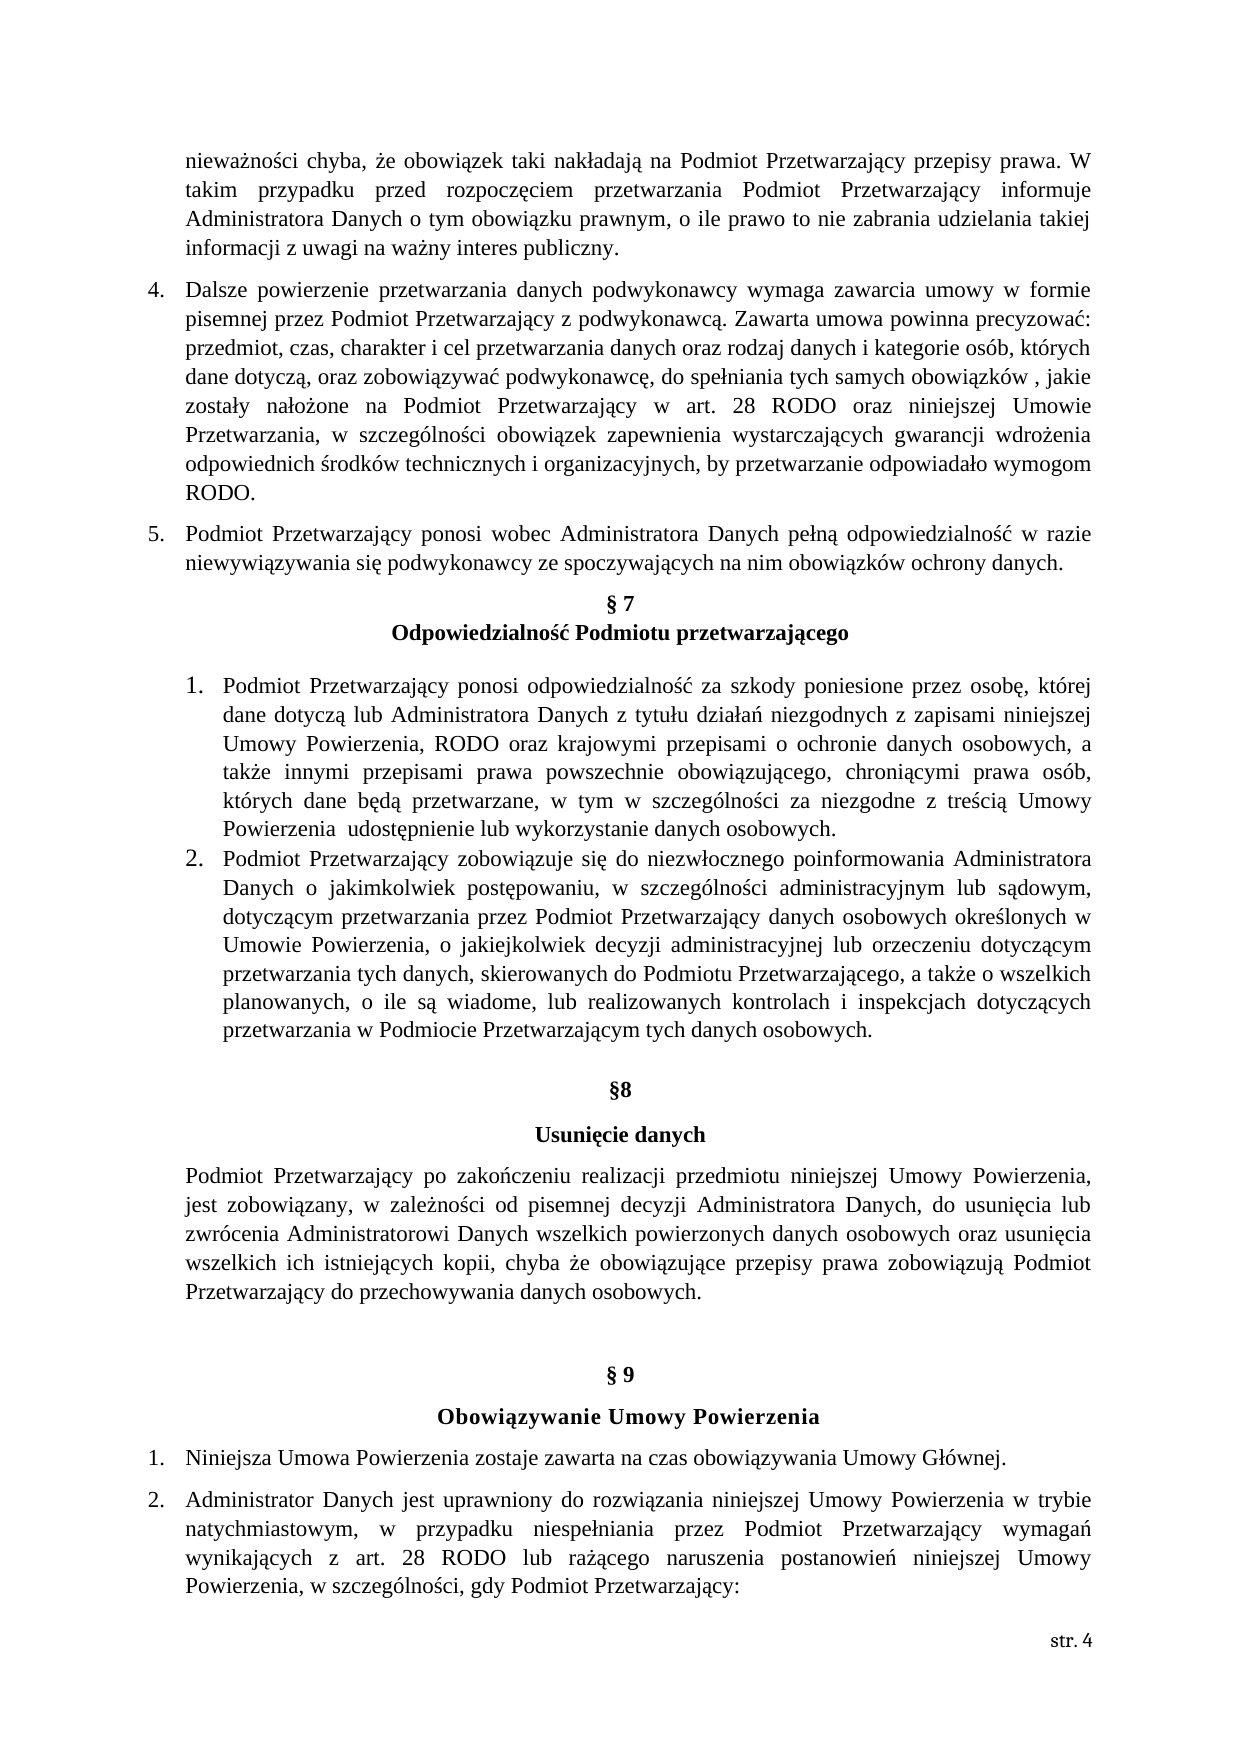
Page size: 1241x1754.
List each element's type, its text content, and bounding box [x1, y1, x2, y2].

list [148, 148, 1093, 261]
list Administrator Danych jest uprawniony do rozwiązania niniejszej Umowy Powierzenia w trybie natychmiastowym, w przypadku niespełniania przez Podmiot Przetwarzający wymagań wynikających z art. 28 RODO lub rażącego naruszenia postanowień niniejszej Umowy Powierzenia, w szczególności, gdy Podmiot Przetwarzający: [148, 1486, 1093, 1599]
list Dalsze powierzenie przetwarzania danych podwykonawcy wymaga zawarcia umowy w formie pisemnej przez Podmiot Przetwarzający z podwykonawcą. Zawarta umowa powinna precyzować: przedmiot, czas, charakter i cel przetwarzania danych oraz rodzaj danych i kategorie osób, których dane dotyczą, oraz zobowiązywać podwykonawcę, do spełniania tych samych obowiązków , jakie zostały nałożone na Podmiot Przetwarzający w art. 28 RODO oraz niniejszej Umowie Przetwarzania, w szczególności obowiązek zapewnienia wystarczających gwarancji wdrożenia odpowiednich środków technicznych i organizacyjnych, by przetwarzanie odpowiadało wymogom RODO. [148, 276, 1093, 505]
text Odpowiedzialność Podmiotu przetwarzającego [148, 619, 1093, 646]
list Niniejsza Umowa Powierzenia zostaje zawarta na czas obowiązywania Umowy Głównej. [148, 1444, 1093, 1471]
list Podmiot Przetwarzający ponosi odpowiedzialność za szkody poniesione przez osobę, której dane dotyczą lub Administratora Danych z tytułu działań niezgodnych z zapisami niniejszej Umowy Powierzenia, RODO oraz krajowymi przepisami o ochronie danych osobowych, a także innymi przepisami prawa powszechnie obowiązującego, chroniącymi prawa osób, których dane będą przetwarzane, w tym w szczególności za niezgodne z treścią Umowy Powierzenia udostępnienie lub wykorzystanie danych osobowych. [185, 671, 1093, 841]
list §8 [148, 1076, 1093, 1102]
text Podmiot Przetwarzający po zakończeniu realizacji przedmiotu niniejszej Umowy Powierzenia, jest zobowiązany, w zależności od pisemnej decyzji Administratora Danych, do usunięcia lub zwrócenia Administratorowi Danych wszelkich powierzonych danych osobowych oraz usunięcia wszelkich ich istniejących kopii, chyba że obowiązujące przepisy prawa zobowiązują Podmiot Przetwarzający do przechowywania danych osobowych. [185, 1163, 1093, 1305]
text § 7 [148, 591, 1093, 617]
list Podmiot Przetwarzający ponosi wobec Administratora Danych pełną odpowiedzialność w razie niewywiązywania się podwykonawcy ze spoczywających na nim obowiązków ochrony danych. [148, 520, 1093, 575]
list Podmiot Przetwarzający zobowiązuje się do niezwłocznego poinformowania Administratora Danych o jakimkolwiek postępowaniu, w szczególności administracyjnym lub sądowym, dotyczącym przetwarzania przez Podmiot Przetwarzający danych osobowych określonych w Umowie Powierzenia, o jakiejkolwiek decyzji administracyjnej lub orzeczeniu dotyczącym przetwarzania tych danych, skierowanych do Podmiotu Przetwarzającego, a także o wszelkich planowanych, o ile są wiadome, lub realizowanych kontrolach i inspekcjach dotyczących przetwarzania w Podmiocie Przetwarzającym tych danych osobowych. [185, 843, 1093, 1043]
text Usunięcie danych [148, 1121, 1093, 1147]
text Obowiązywanie Umowy Powierzenia [164, 1403, 1093, 1429]
text § 9 [148, 1361, 1093, 1388]
